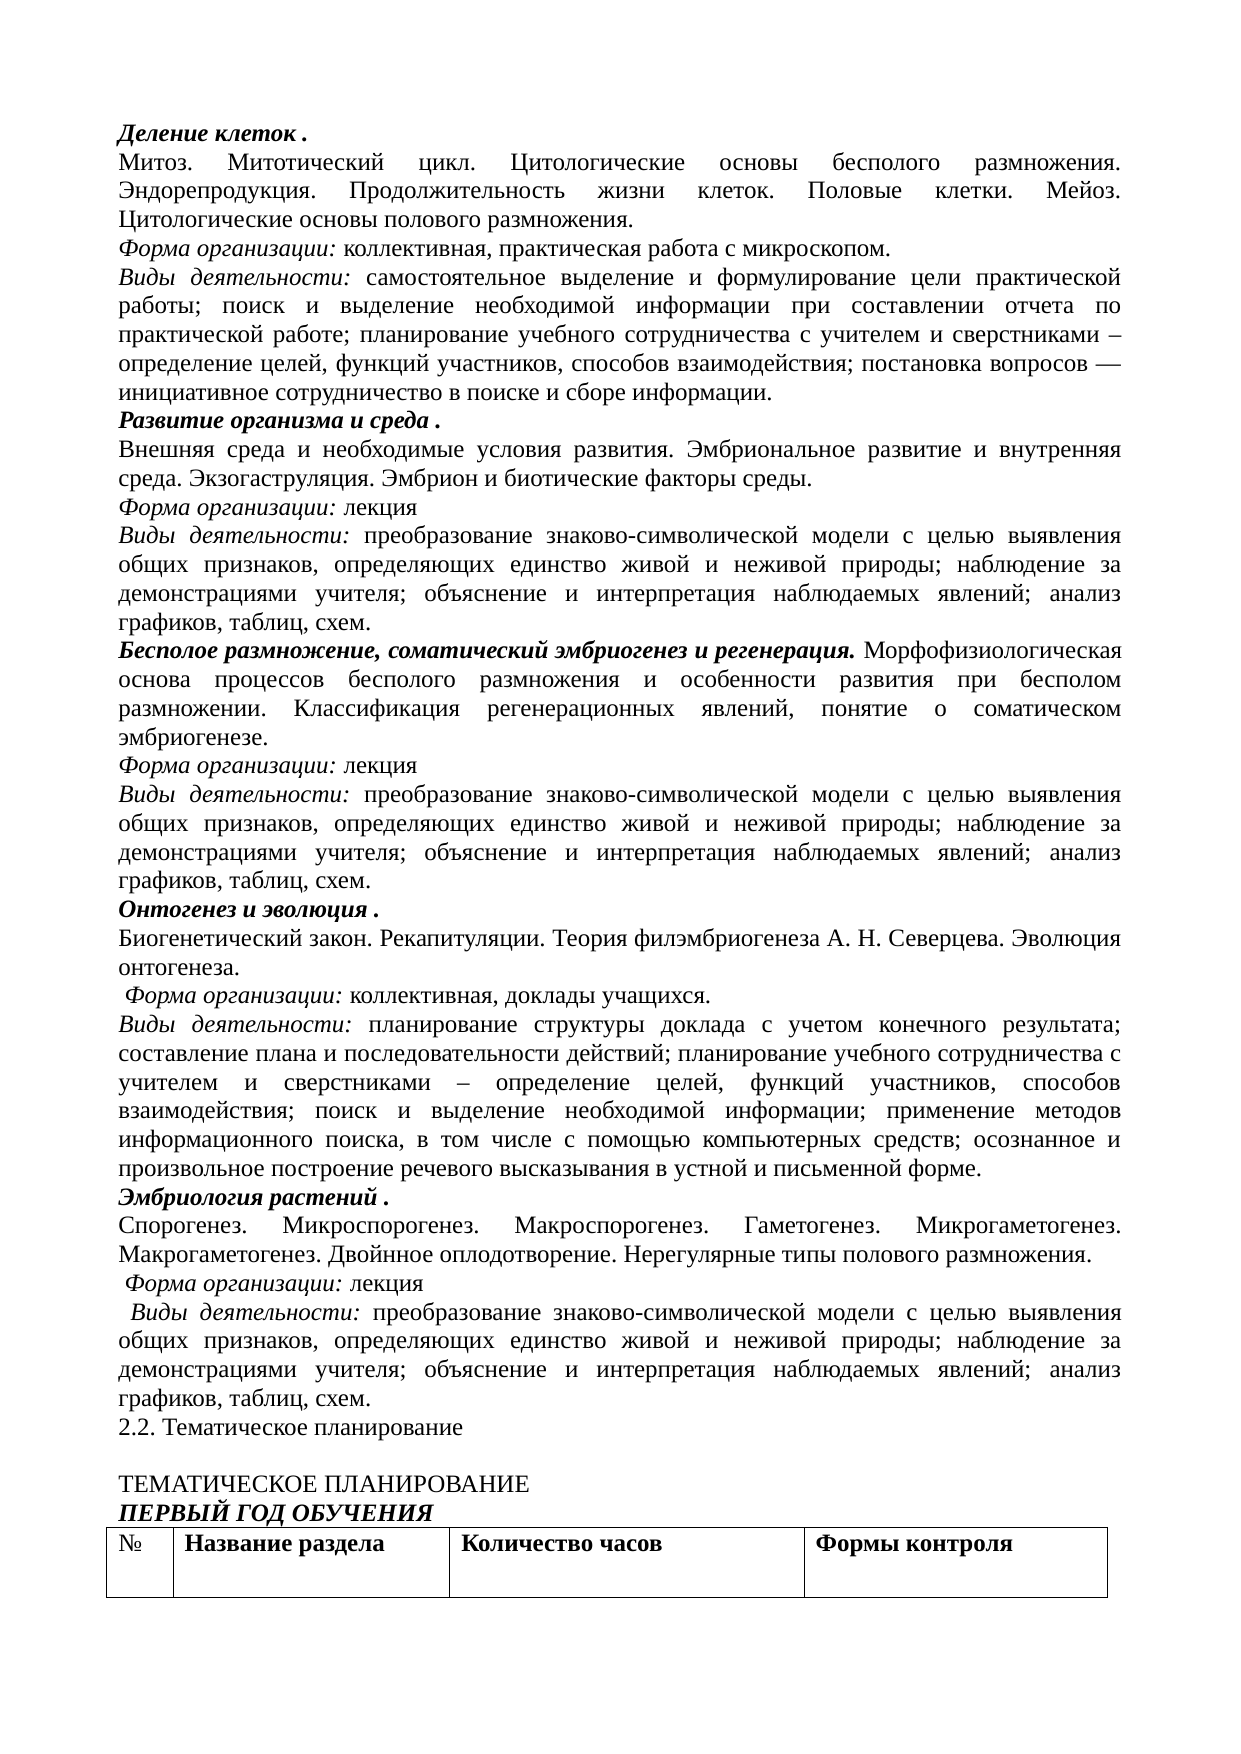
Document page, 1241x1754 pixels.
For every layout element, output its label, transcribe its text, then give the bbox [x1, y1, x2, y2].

table_header № [107, 1528, 173, 1597]
text Форма организации: лекция [118, 751, 1122, 779]
text Бесполое размножение, соматический эмбриогенез и регенерация. Морфофизиологическая основа процессов бесполого размножения и особенности развития при бесполом размножении. Классификация регенерационных явлений, понятие о соматическом эмбриогенезе. [118, 636, 1122, 751]
text Деление клеток . [118, 118, 1122, 147]
table_header Формы контроля [805, 1528, 1107, 1597]
text ТЕМАТИЧЕСКОЕ ПЛАНИРОВАНИЕ [118, 1469, 1122, 1498]
text ПЕРВЫЙ ГОД ОБУЧЕНИЯ [118, 1498, 1122, 1527]
text Форма организации: лекция [118, 492, 1122, 521]
text Эмбриология растений . [118, 1182, 1122, 1211]
text Форма организации: лекция [118, 1268, 1122, 1297]
text Митоз. Митотический цикл. Цитологические основы бесполого размножения. Эндорепродукция. Продолжительность жизни клеток. Половые клетки. Мейоз. Цитологические основы полового размножения. [118, 147, 1122, 233]
text Форма организации: коллективная, доклады учащихся. [118, 981, 1122, 1009]
text 2.2. Тематическое планирование [118, 1412, 1122, 1441]
text Биогенетический закон. Рекапитуляции. Теория филэмбриогенеза А. Н. Северцева. Эволюция онтогенеза. [118, 923, 1122, 981]
text Виды деятельности: планирование структуры доклада с учетом конечного результата; составление плана и последовательности действий; планирование учебного сотрудничества с учителем и сверстниками – определение целей, функций участников, способов взаимодействия; поиск и выделение необходимой информации; применение методов информационного поиска, в том числе с помощью компьютерных средств; осознанное и произвольное построение речевого высказывания в устной и письменной форме. [118, 1009, 1122, 1182]
text Внешняя среда и необходимые условия развития. Эмбриональное развитие и внутренняя среда. Экзогаструляция. Эмбрион и биотические факторы среды. [118, 434, 1122, 492]
text Онтогенез и эволюция . [118, 894, 1122, 923]
table_header Название раздела [174, 1528, 449, 1597]
text Развитие организма и среда . [118, 406, 1122, 434]
text Спорогенез. Микроспорогенез. Макроспорогенез. Гаметогенез. Микрогаметогенез. Макрогаметогенез. Двойнное оплодотворение. Нерегулярные типы полового размножения. [118, 1211, 1122, 1268]
text Форма организации: коллективная, практическая работа с микроскопом. [118, 233, 1122, 262]
table_header Количество часов [450, 1528, 804, 1597]
